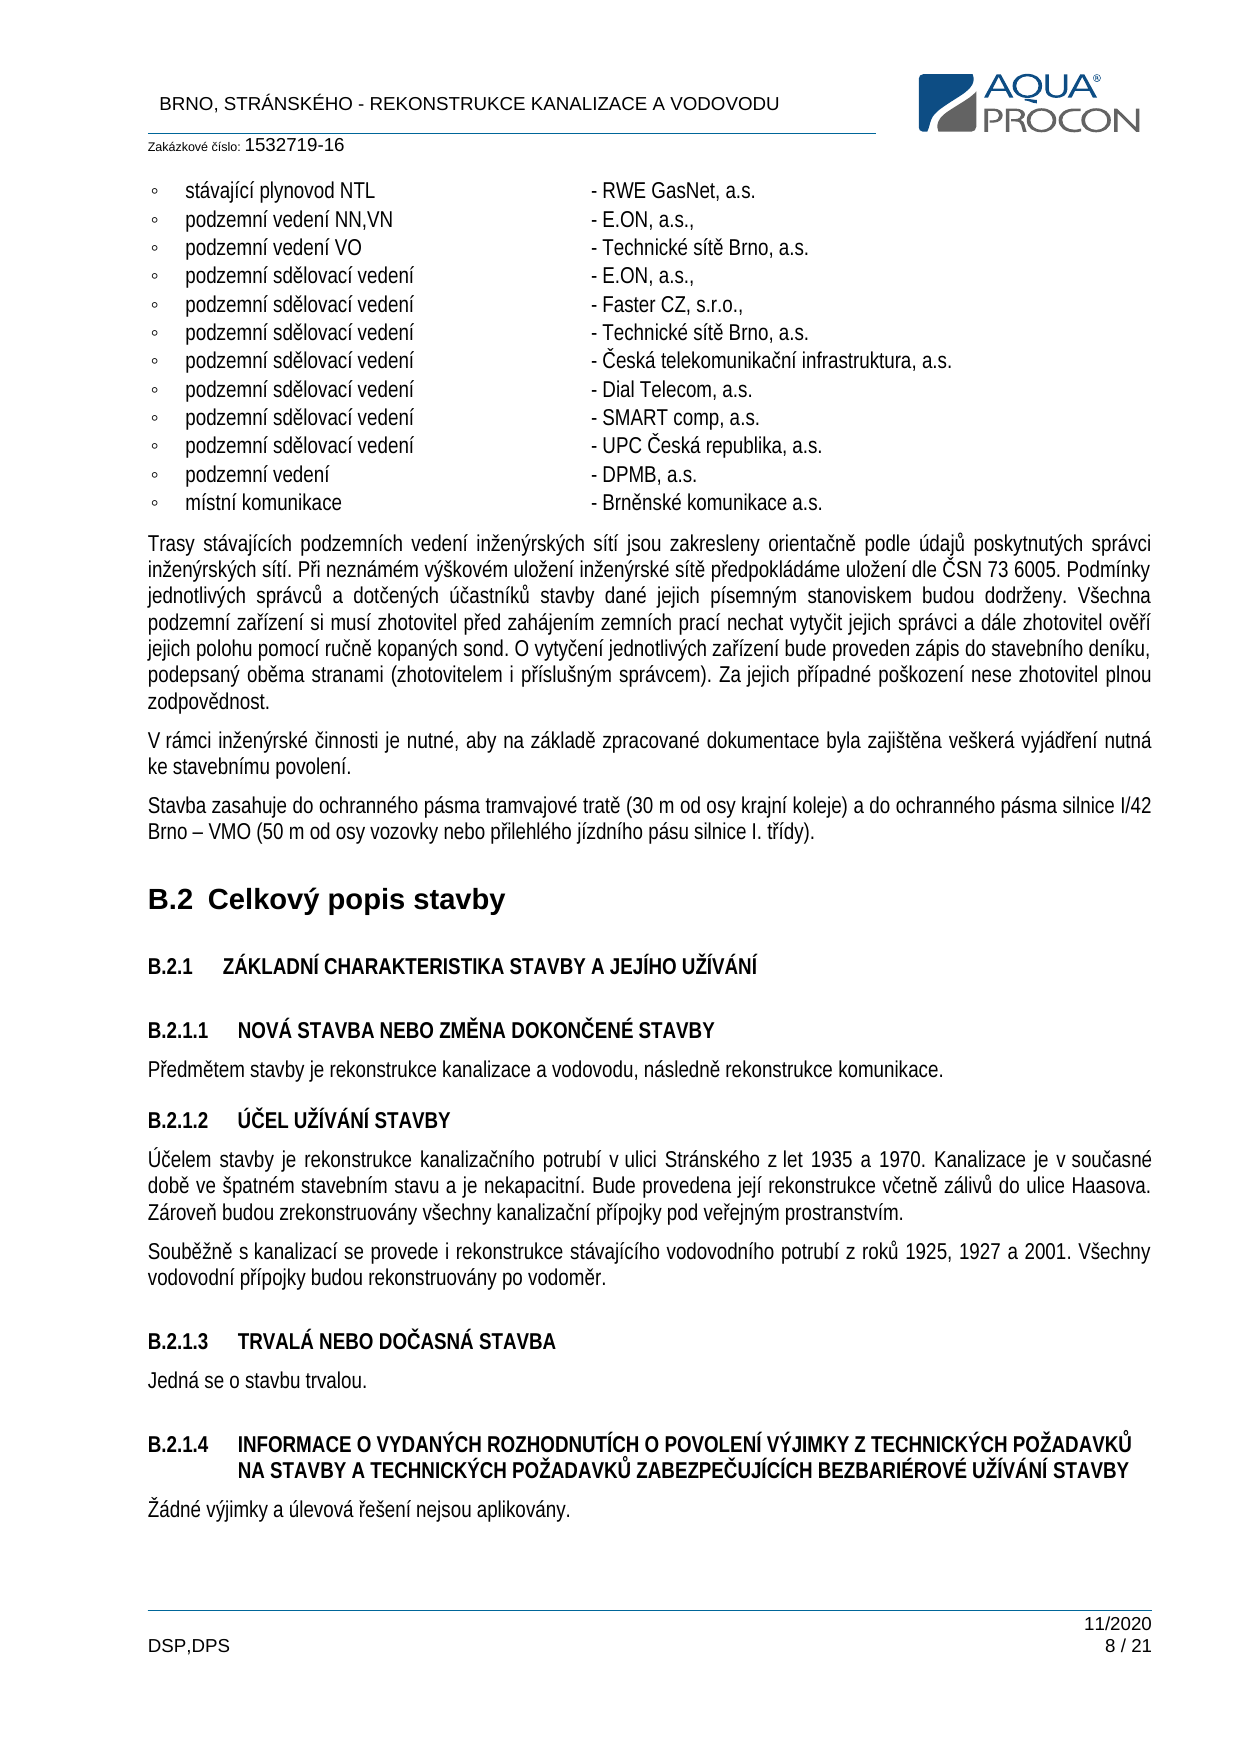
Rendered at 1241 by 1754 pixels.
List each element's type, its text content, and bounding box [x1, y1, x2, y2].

list místní komunikace - Brněnské komunikace a.s. [148, 489, 1187, 517]
list podzemní sdělovací vedení - SMART comp, a.s. [148, 404, 1187, 432]
list podzemní sdělovací vedení - E.ON, a.s., [148, 262, 1187, 291]
text Souběžně s kanalizací se provede i rekonstrukce stávajícího vodovodního potrubí z roků 1925, 1927 a 2001. Všechny vodovodní přípojky budou rekonstruovány po vodoměr. [148, 1238, 1152, 1290]
text Trasy stávajících podzemních vedení inženýrských sítí jsou zakresleny orientačně podle údajů poskytnutých správci inženýrských sítí. Při neznámém výškovém uložení inženýrské sítě předpokládáme uložení dle ČSN 73 6005. Podmínky jednotlivých správců a dotčených účastníků stavby dané jejich písemným stanoviskem budou dodrženy. Všechna podzemní zařízení si musí zhotovitel před zahájením zemních prací nechat vytyčit jejich správci a dále zhotovitel ověří jejich polohu pomocí ručně kopaných sond. O vytyčení jednotlivých zařízení bude proveden zápis do stavebního deníku, podepsaný oběma stranami (zhotovitelem i příslušným správcem). Za jejich případné poškození nese zhotovitel plnou zodpovědnost. [148, 530, 1152, 714]
text Účelem stavby je rekonstrukce kanalizačního potrubí v ulici Stránského z let 1935 a 1970. Kanalizace je v současné době ve špatném stavebním stavu a je nekapacitní. Bude provedena její rekonstrukce včetně zálivů do ulice Haasova. Zároveň budou zrekonstruovány všechny kanalizační přípojky pod veřejným prostranstvím. [148, 1146, 1152, 1225]
list podzemní vedení - DPMB, a.s. [148, 461, 1187, 489]
list podzemní sdělovací vedení - UPC Česká republika, a.s. [148, 432, 1187, 461]
list stávající plynovod NTL - RWE GasNet, a.s. [148, 177, 1187, 206]
list podzemní vedení VO - Technické sítě Brno, a.s. [148, 234, 1187, 262]
list podzemní sdělovací vedení - Dial Telecom, a.s. [148, 376, 1187, 404]
list podzemní sdělovací vedení - Česká telekomunikační infrastruktura, a.s. [148, 347, 1187, 376]
subtitle TRVALÁ NEBO DOČASNÁ STAVBA [148, 1328, 1152, 1354]
subtitle Celkový popis stavby [148, 882, 1152, 916]
text Jedná se o stavbu trvalou. [148, 1367, 1152, 1393]
list podzemní vedení NN,VN - E.ON, a.s., [148, 206, 1187, 234]
text V rámci inženýrské činnosti je nutné, aby na základě zpracované dokumentace byla zajištěna veškerá vyjádření nutná ke stavebnímu povolení. [148, 727, 1152, 779]
list podzemní sdělovací vedení - Faster CZ, s.r.o., [148, 291, 1187, 319]
subtitle INFORMACE O VYDANÝCH ROZHODNUTÍCH O POVOLENÍ VÝJIMKY Z TECHNICKÝCH POŽADAVKŮ NA STAVBY A TECHNICKÝCH POŽADAVKŮ ZABEZPEČUJÍCÍCH BEZBARIÉROVÉ UŽÍVÁNÍ STAVBY [148, 1431, 1152, 1483]
list podzemní sdělovací vedení - Technické sítě Brno, a.s. [148, 319, 1187, 347]
text Žádné výjimky a úlevová řešení nejsou aplikovány. [148, 1496, 1152, 1522]
text Stavba zasahuje do ochranného pásma tramvajové tratě (30 m od osy krajní koleje) a do ochranného pásma silnice I/42 Brno – VMO (50 m od osy vozovky nebo přilehlého jízdního pásu silnice I. třídy). [148, 792, 1152, 844]
subtitle NOVÁ STAVBA NEBO ZMĚNA DOKONČENÉ STAVBY [148, 1017, 1152, 1043]
subtitle ÚČEL UŽÍVÁNÍ STAVBY [148, 1107, 1152, 1133]
text Předmětem stavby je rekonstrukce kanalizace a vodovodu, následně rekonstrukce komunikace. [148, 1056, 1152, 1082]
subtitle Základní charakteristika stavby a jejího užívání [148, 953, 1152, 979]
